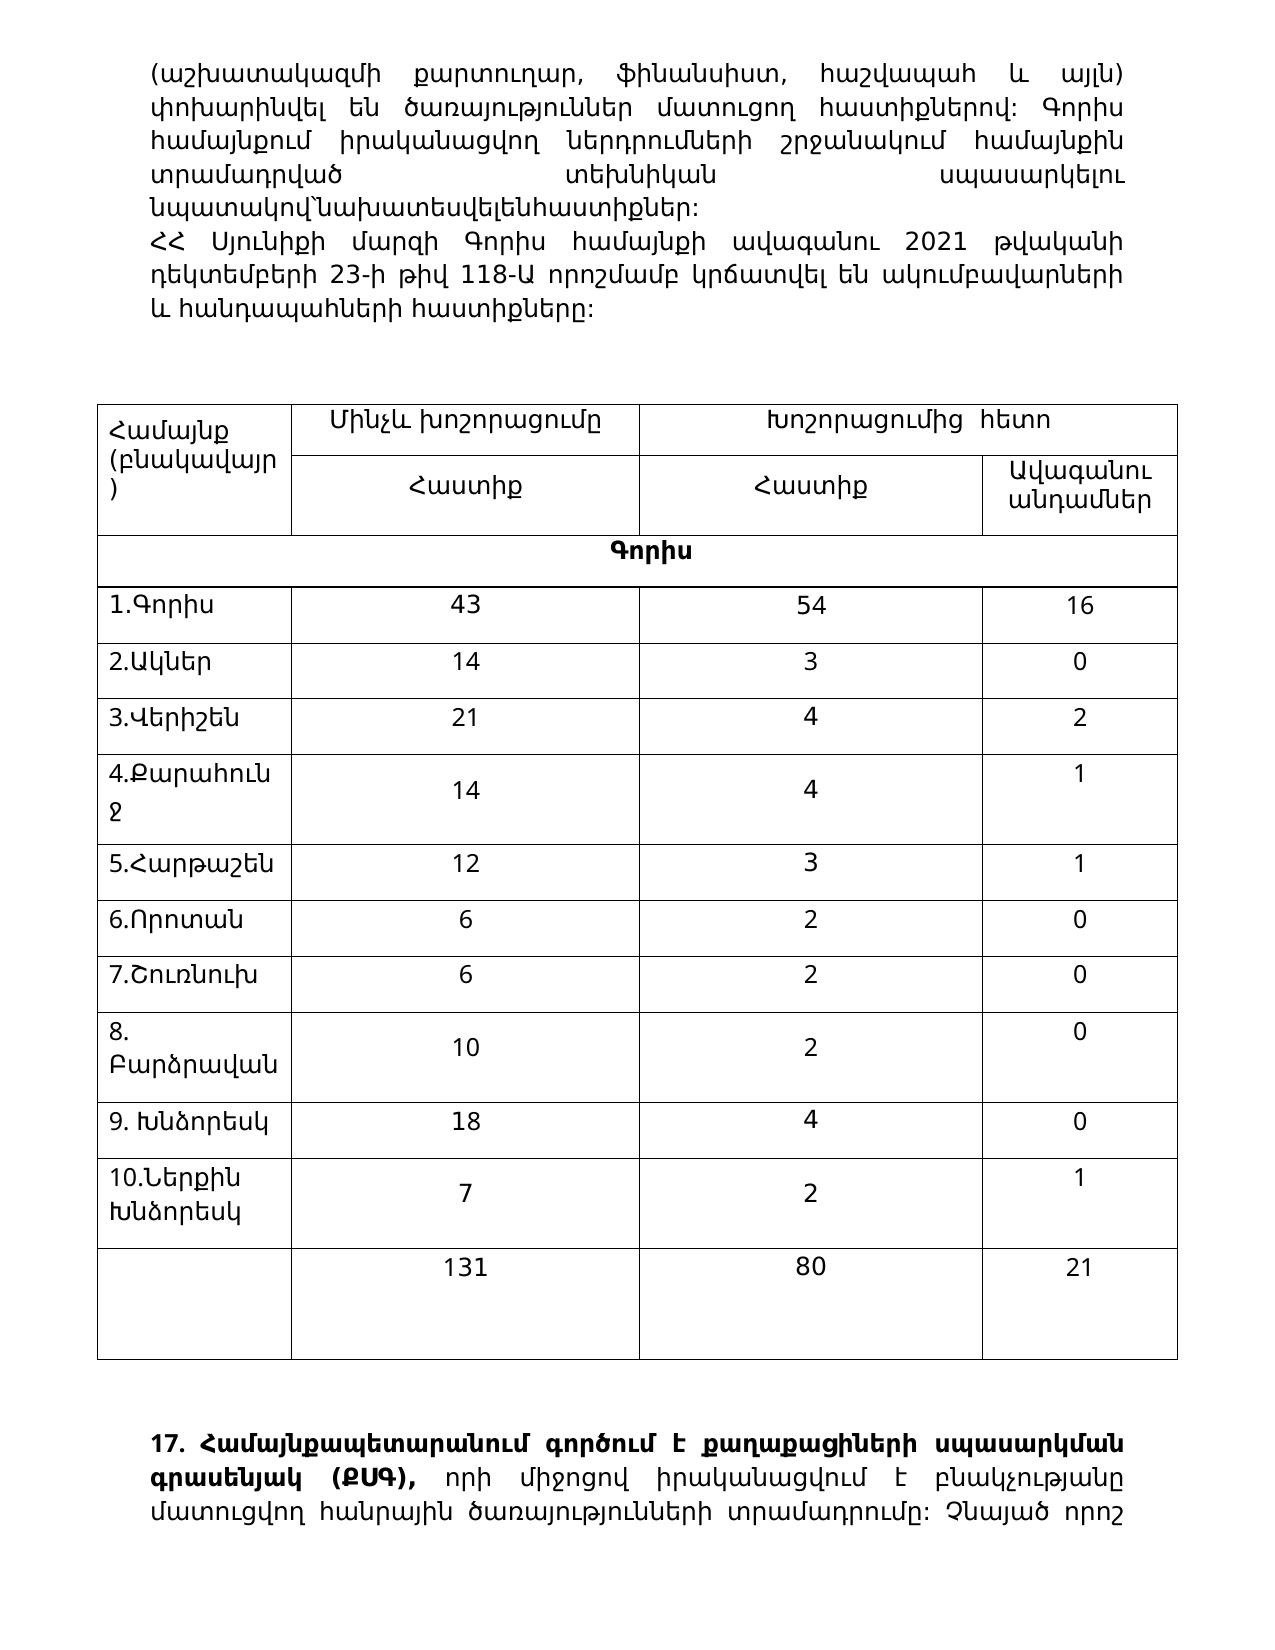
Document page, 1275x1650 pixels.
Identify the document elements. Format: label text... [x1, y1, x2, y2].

table_cell [98, 1304, 291, 1359]
table_cell 8. Բարձրավան [98, 1013, 291, 1102]
table_cell 54 [640, 588, 982, 642]
table_cell [983, 1304, 1177, 1359]
table_cell 12 [292, 845, 639, 900]
table_cell 10.Ներքին Խնձորեսկ [98, 1159, 291, 1248]
table_header Մինչև խոշորացումը [292, 405, 639, 455]
table_cell 2 [640, 901, 982, 956]
table_cell 21 [983, 1249, 1177, 1304]
table_cell 6 [292, 957, 639, 1012]
table_cell 14 [292, 644, 639, 698]
table_cell 1 [983, 1159, 1177, 1248]
table_cell Հաստիք [640, 456, 982, 535]
table_cell 14 [292, 755, 639, 844]
table_cell 1 [983, 845, 1177, 900]
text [150, 59, 1125, 323]
table_cell [98, 1249, 291, 1304]
table_cell 0 [983, 1013, 1177, 1102]
table_cell 6.Որոտան [98, 901, 291, 956]
table_cell 43 [292, 588, 639, 642]
table_cell 4 [640, 1103, 982, 1158]
table_cell 4 [640, 699, 982, 754]
table_cell 0 [983, 644, 1177, 698]
table_cell 131 [292, 1249, 639, 1304]
table_cell Ավագանու անդամներ [983, 456, 1177, 535]
table_header Խոշորացումից հետո [640, 405, 1177, 455]
table_cell 2 [640, 1159, 982, 1248]
table_cell 3 [640, 845, 982, 900]
table_cell Հաստիք [292, 456, 639, 535]
table_cell 16 [983, 588, 1177, 642]
table_cell 2 [640, 1013, 982, 1102]
table_cell 2 [983, 699, 1177, 754]
table_cell 2.Ակներ [98, 644, 291, 698]
table_cell 7 [292, 1159, 639, 1248]
table_cell 9. Խնձորեսկ [98, 1103, 291, 1158]
table_cell 5.Հարթաշեն [98, 845, 291, 900]
table_cell 0 [983, 1103, 1177, 1158]
table_cell 4 [640, 755, 982, 844]
table_cell 0 [983, 901, 1177, 956]
table_cell 1 [983, 755, 1177, 844]
table_cell 2 [640, 957, 982, 1012]
table_cell 0 [983, 957, 1177, 1012]
table_cell 1.Գորիս [98, 588, 291, 642]
table_cell 10 [292, 1013, 639, 1102]
table_cell 3.Վերիշեն [98, 699, 291, 754]
table_cell Գորիս [313, 536, 921, 586]
table_cell 21 [292, 699, 639, 754]
table_cell 18 [292, 1103, 639, 1158]
table_cell [292, 1304, 639, 1359]
table_cell 3 [640, 644, 982, 698]
table_cell 6 [292, 901, 639, 956]
table_header Համայնք (բնակավայր) [98, 405, 291, 535]
table_cell [921, 536, 1177, 586]
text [150, 1425, 1125, 1526]
table_cell [640, 1304, 982, 1359]
table_cell 80 [640, 1249, 982, 1304]
table_cell [98, 536, 313, 586]
table_cell 4.Քարահունջ [98, 755, 291, 844]
table_cell 7.Շուռնուխ [98, 957, 291, 1012]
